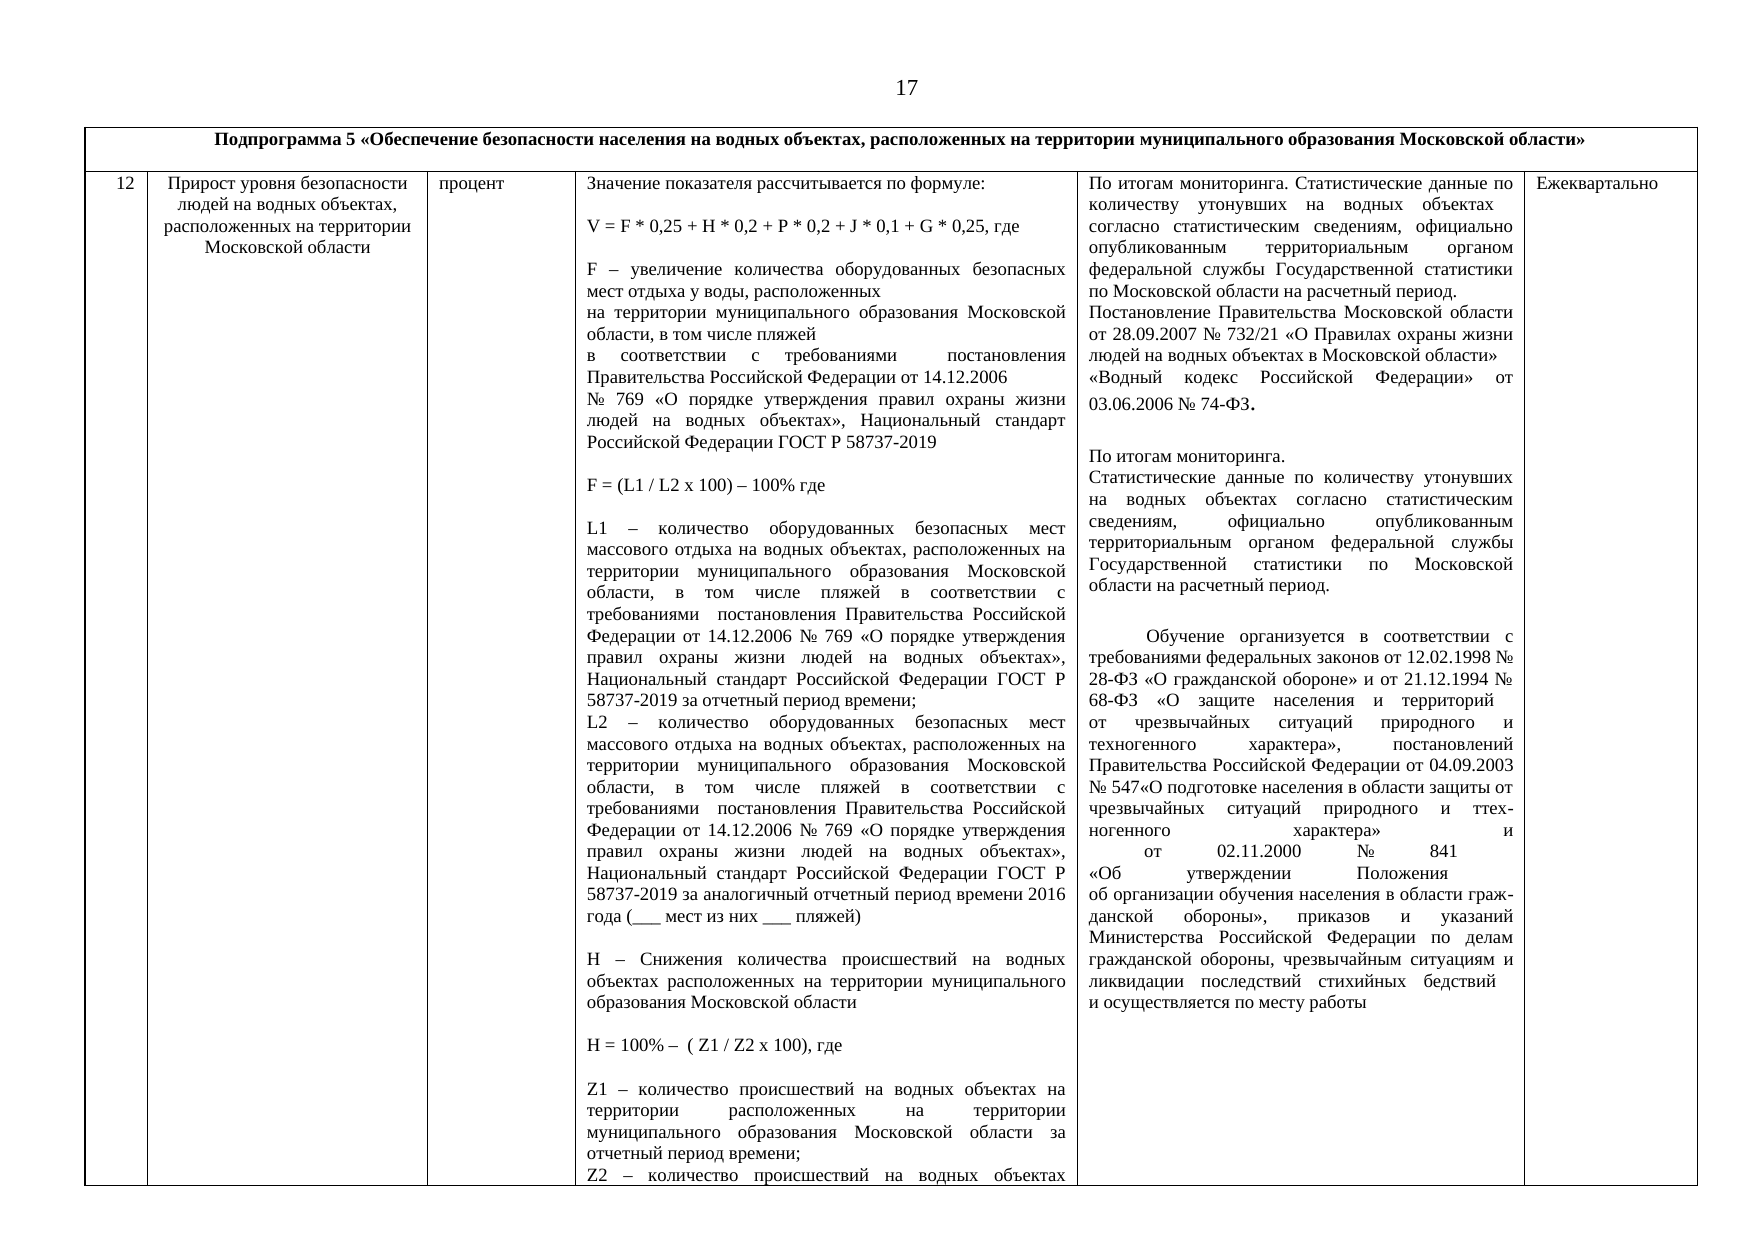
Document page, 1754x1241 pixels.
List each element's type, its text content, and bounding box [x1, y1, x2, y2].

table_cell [1078, 172, 1524, 1185]
table_cell процент [428, 172, 575, 1185]
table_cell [148, 172, 427, 1185]
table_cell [576, 172, 1077, 1185]
table_cell 12 [86, 172, 147, 1185]
table_cell Ежеквартально [1525, 172, 1697, 1185]
table_cell Подпрограмма 5 «Обеспечение безопасности населения на водных объектах, расположенных на территории муниципального образования Московской области» [86, 128, 1697, 171]
